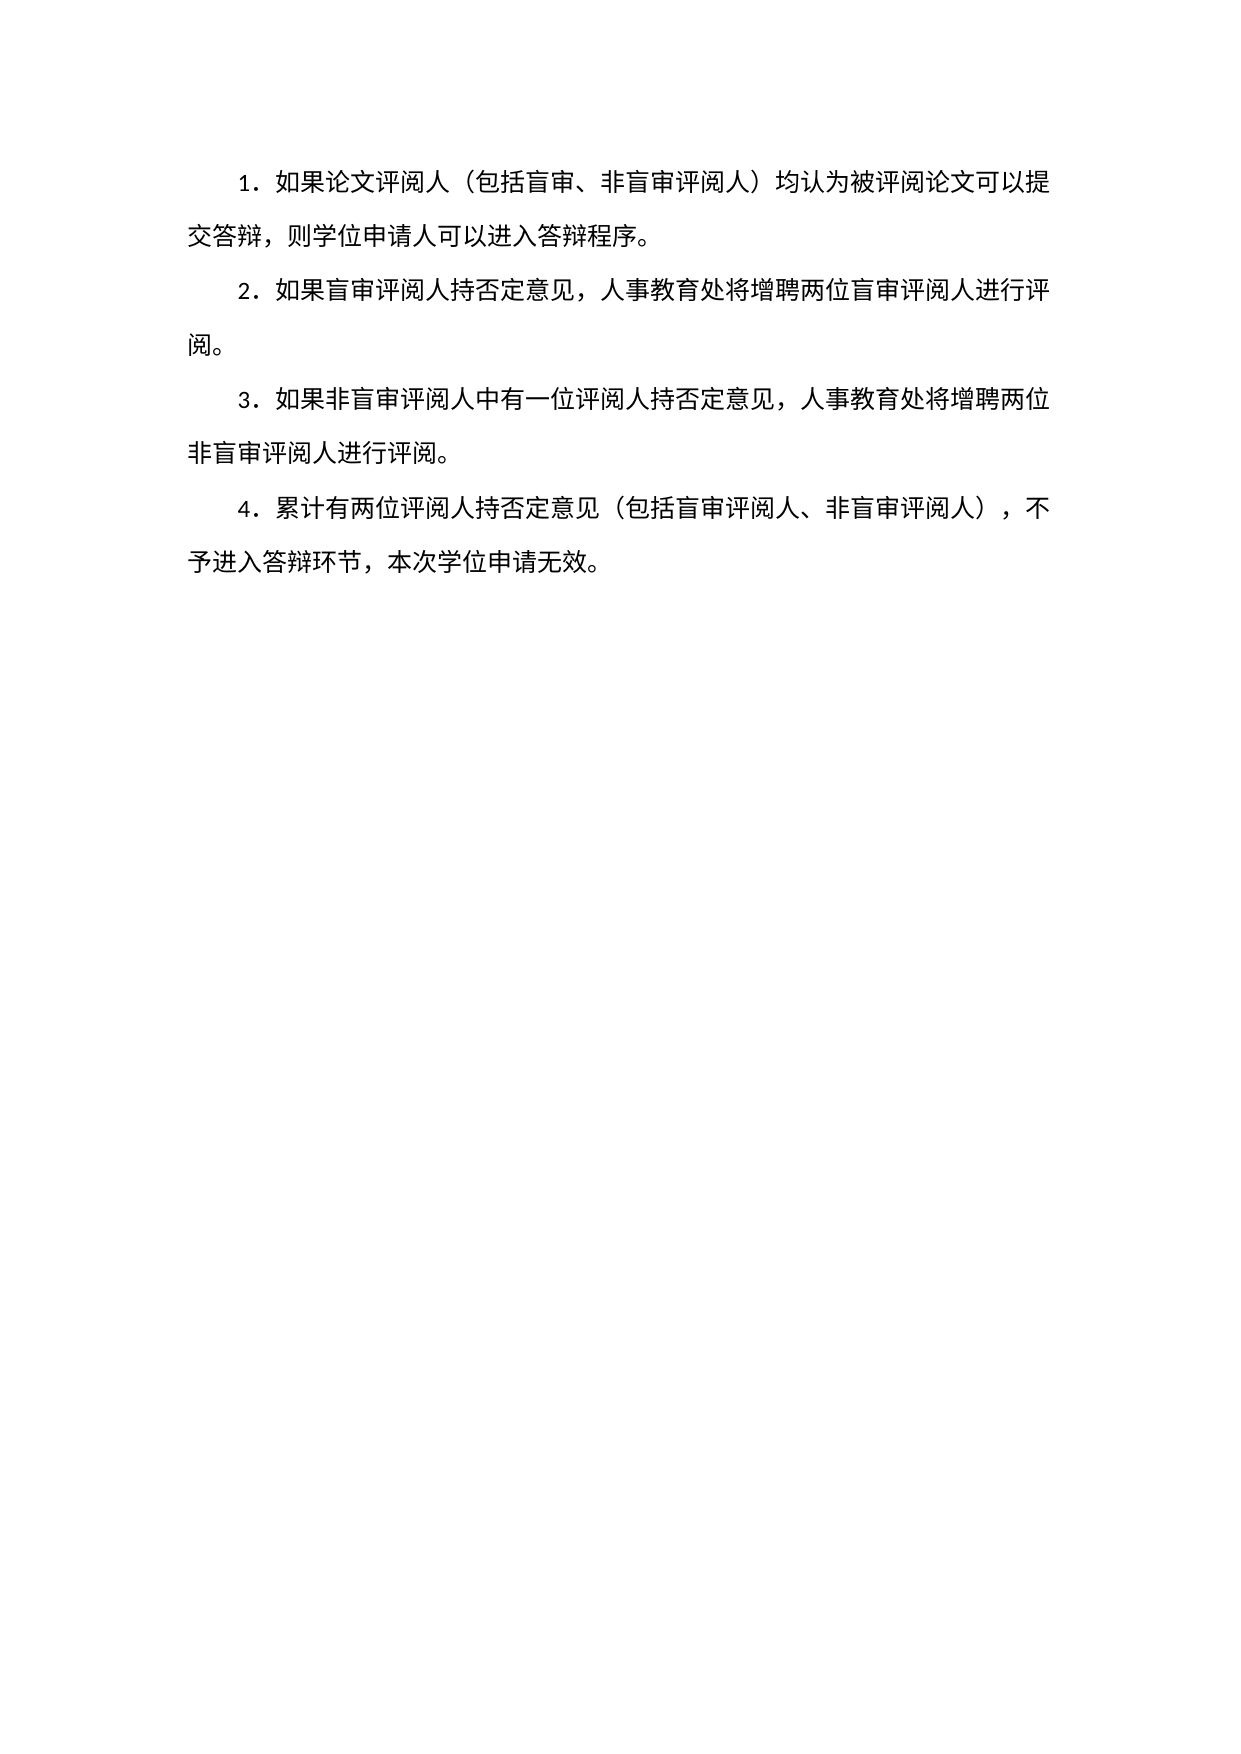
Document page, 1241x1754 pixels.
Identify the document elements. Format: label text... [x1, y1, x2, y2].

text 4．累计有两位评阅人持否定意见（包括盲审评阅人、非盲审评阅人），不予进入答辩环节，本次学位申请无效。 [187, 488, 1053, 579]
text 2．如果盲审评阅人持否定意见，人事教育处将增聘两位盲审评阅人进行评阅。 [187, 271, 1053, 361]
text 1．如果论文评阅人（包括盲审、非盲审评阅人）均认为被评阅论文可以提交答辩，则学位申请人可以进入答辩程序。 [187, 162, 1053, 253]
text 3．如果非盲审评阅人中有一位评阅人持否定意见，人事教育处将增聘两位非盲审评阅人进行评阅。 [187, 379, 1053, 470]
